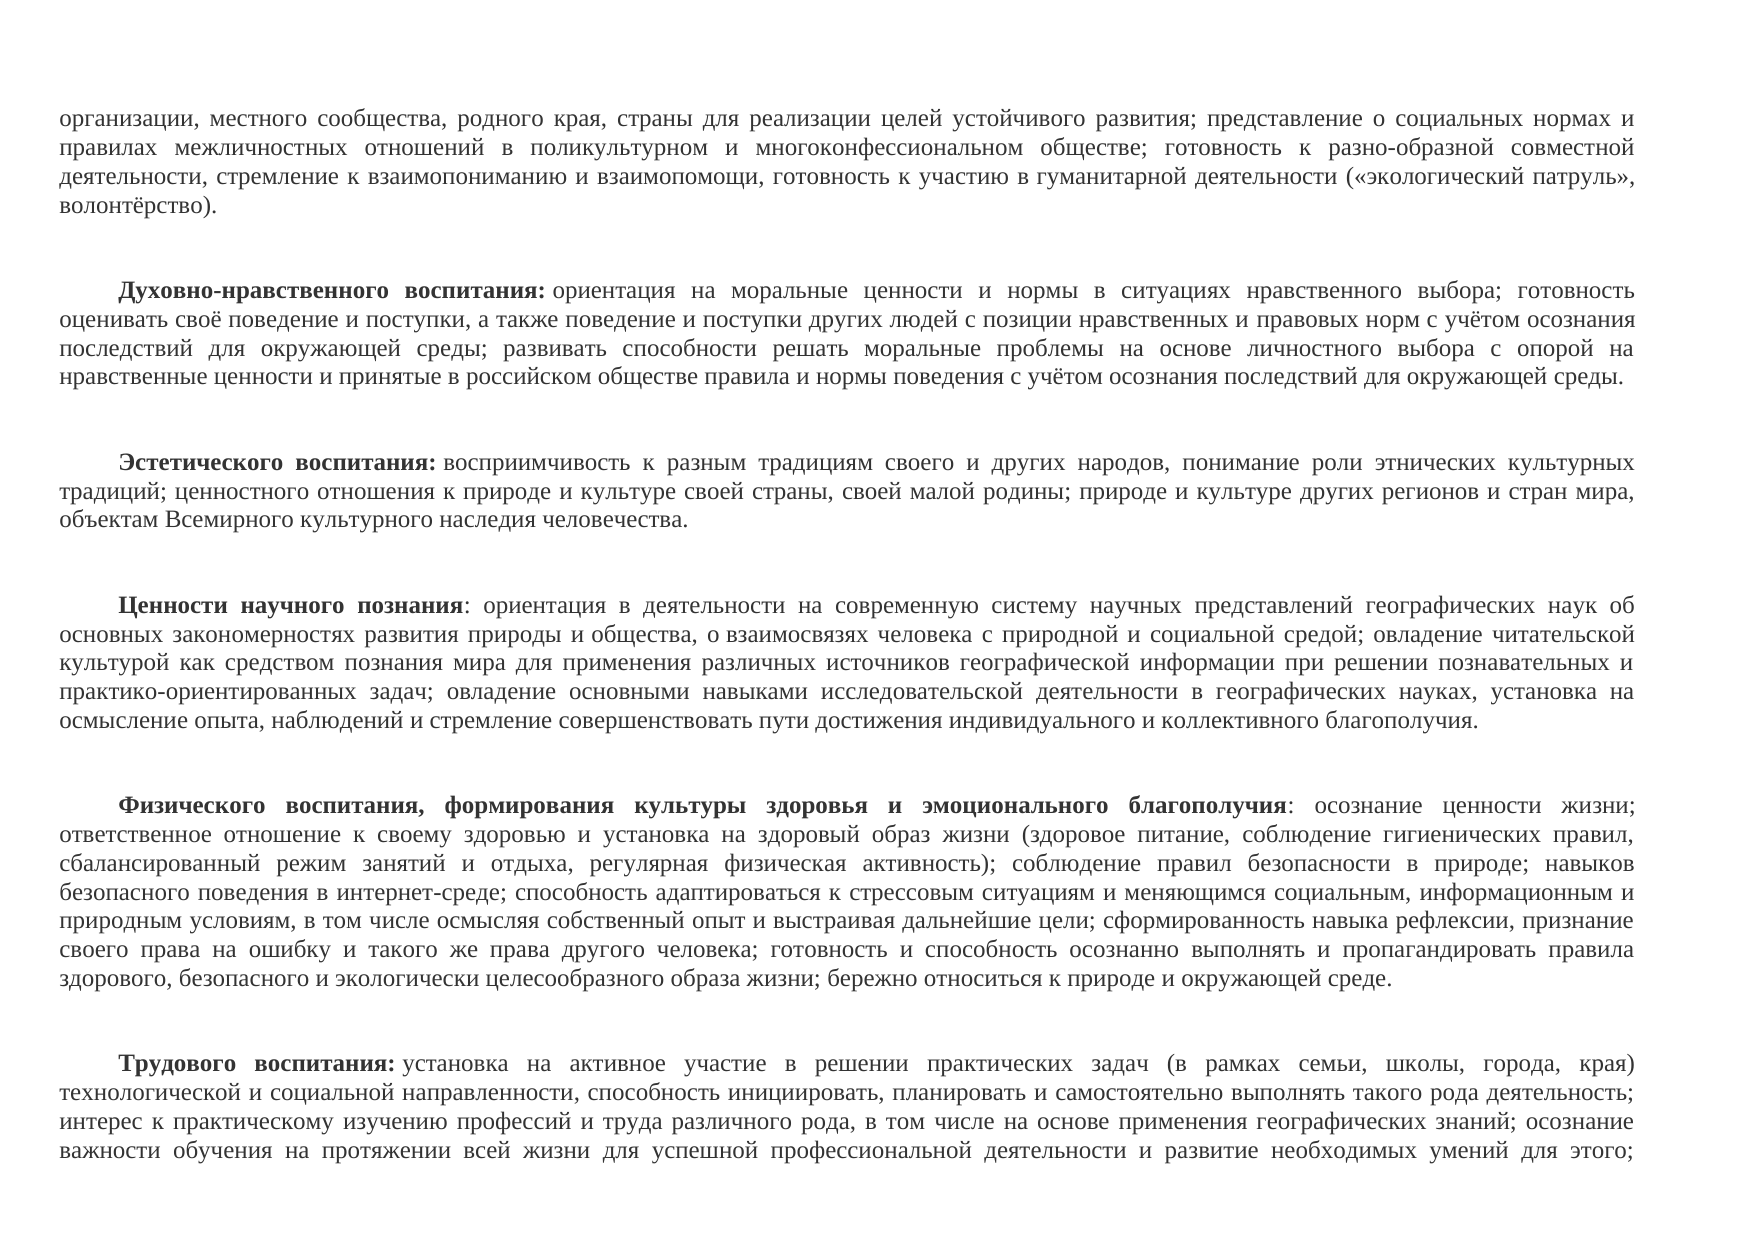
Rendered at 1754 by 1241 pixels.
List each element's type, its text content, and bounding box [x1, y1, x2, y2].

text Ценности научного познания: ориентация в деятельности на современную систему научных представлений географических наук об основных закономерностях развития природы и общества, о взаимосвязях человека с природной и социальной средой; овладение читательской культурой как средством познания мира для применения различных источников географической информации при решении познавательных и практико-ориентированных задач; овладение основными навыками исследовательской деятельности в географических науках, установка на осмысление опыта, наблюдений и стремление совершенствовать пути достижения индивидуального и коллективного благополучия. [59, 590, 1636, 734]
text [59, 1048, 1636, 1163]
text Эстетического воспитания: восприимчивость к разным традициям своего и других народов, понимание роли этнических культурных традиций; ценностного отношения к природе и культуре своей страны, своей малой родины; природе и культуре других регионов и стран мира, объектам Всемирного культурного наследия человечества. [59, 447, 1636, 533]
text Духовно-нравственного воспитания: ориентация на моральные ценности и нормы в ситуациях нравственного выбора; готовность оценивать своё поведение и поступки, а также поведение и поступки других людей с позиции нравственных и правовых норм с учётом осознания последствий для окружающей среды; развивать способности решать моральные проблемы на основе личностного выбора с опорой на нравственные ценности и принятые в российском обществе правила и нормы поведения с учётом осознания последствий для окружающей среды. [59, 275, 1636, 390]
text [59, 103, 1636, 218]
text Физического воспитания, формирования культуры здоровья и эмоционального благополучия: осознание ценности жизни; ответственное отношение к своему здоровью и установка на здоровый образ жизни (здоровое питание, соблюдение гигиенических правил, сбалансированный режим занятий и отдыха, регулярная физическая активность); соблюдение правил безопасности в природе; навыков безопасного поведения в интернет-среде; способность адаптироваться к стрессовым ситуациям и меняющимся социальным, информационным и природным условиям, в том числе осмысляя собственный опыт и выстраивая дальнейшие цели; сформированность навыка рефлексии, признание своего права на ошибку и такого же права другого человека; готовность и способность осознанно выполнять и пропагандировать правила здорового, безопасного и экологически целесообразного образа жизни; бережно относиться к природе и окружающей среде. [59, 791, 1636, 992]
